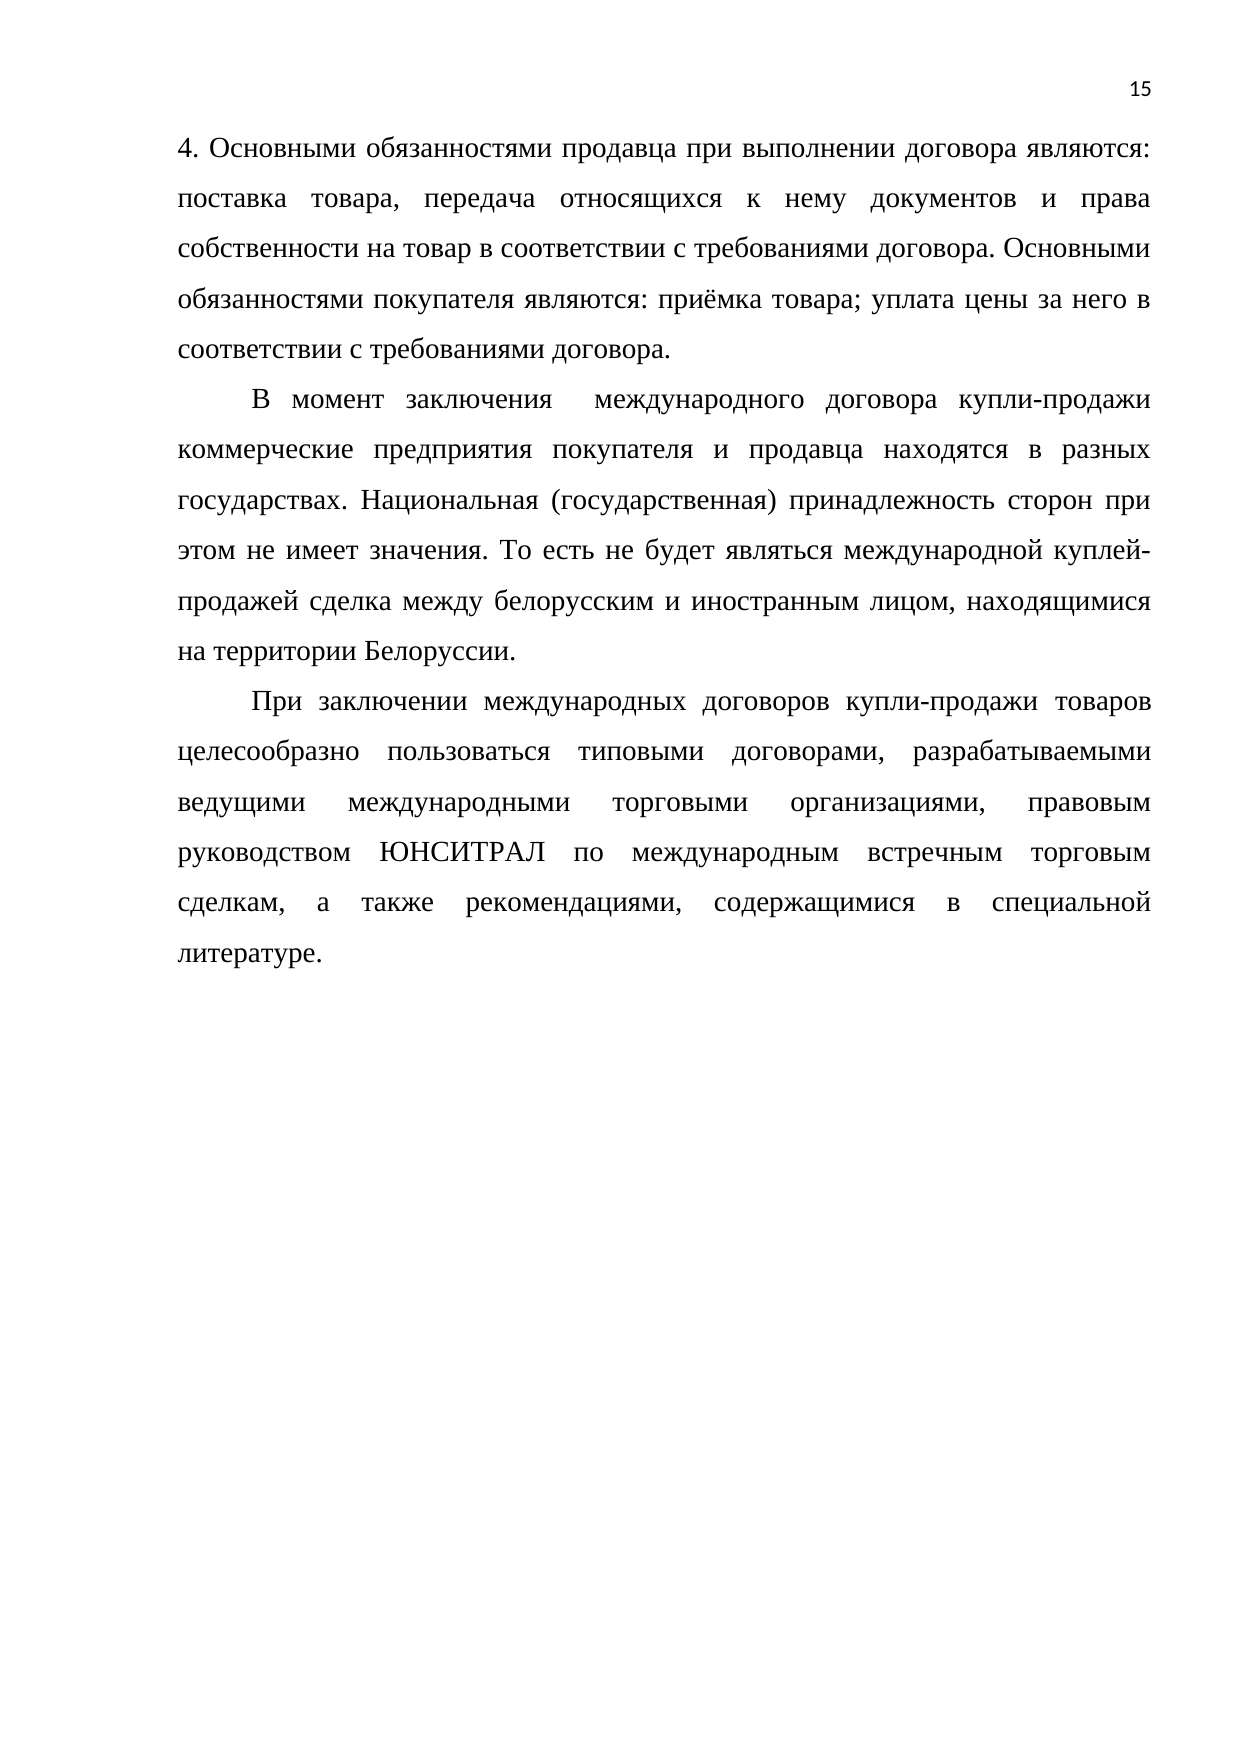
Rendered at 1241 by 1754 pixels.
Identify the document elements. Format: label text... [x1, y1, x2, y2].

text В момент заключения международного договора купли-продажи коммерческие предприятия покупателя и продавца находятся в разных государствах. Национальная (государственная) принадлежность сторон при этом не имеет значения. То есть не будет являться международной куплей-продажей сделка между белорусским и иностранным лицом, находящимися на территории Белоруссии. [177, 381, 1152, 666]
text 4. Основными обязанностями продавца при выполнении договора являются: поставка товара, передача относящихся к нему документов и права собственности на товар в соответствии с требованиями договора. Основными обязанностями покупателя являются: приёмка товара; уплата цены за него в соответствии с требованиями договора. [177, 130, 1152, 364]
text При заключении международных договоров купли-продажи товаров целесообразно пользоваться типовыми договорами, разрабатываемыми ведущими международными торговыми организациями, правовым руководством ЮНСИТРАЛ по международным встречным торговым сделкам, а также рекомендациями, содержащимися в специальной литературе. [177, 683, 1152, 968]
